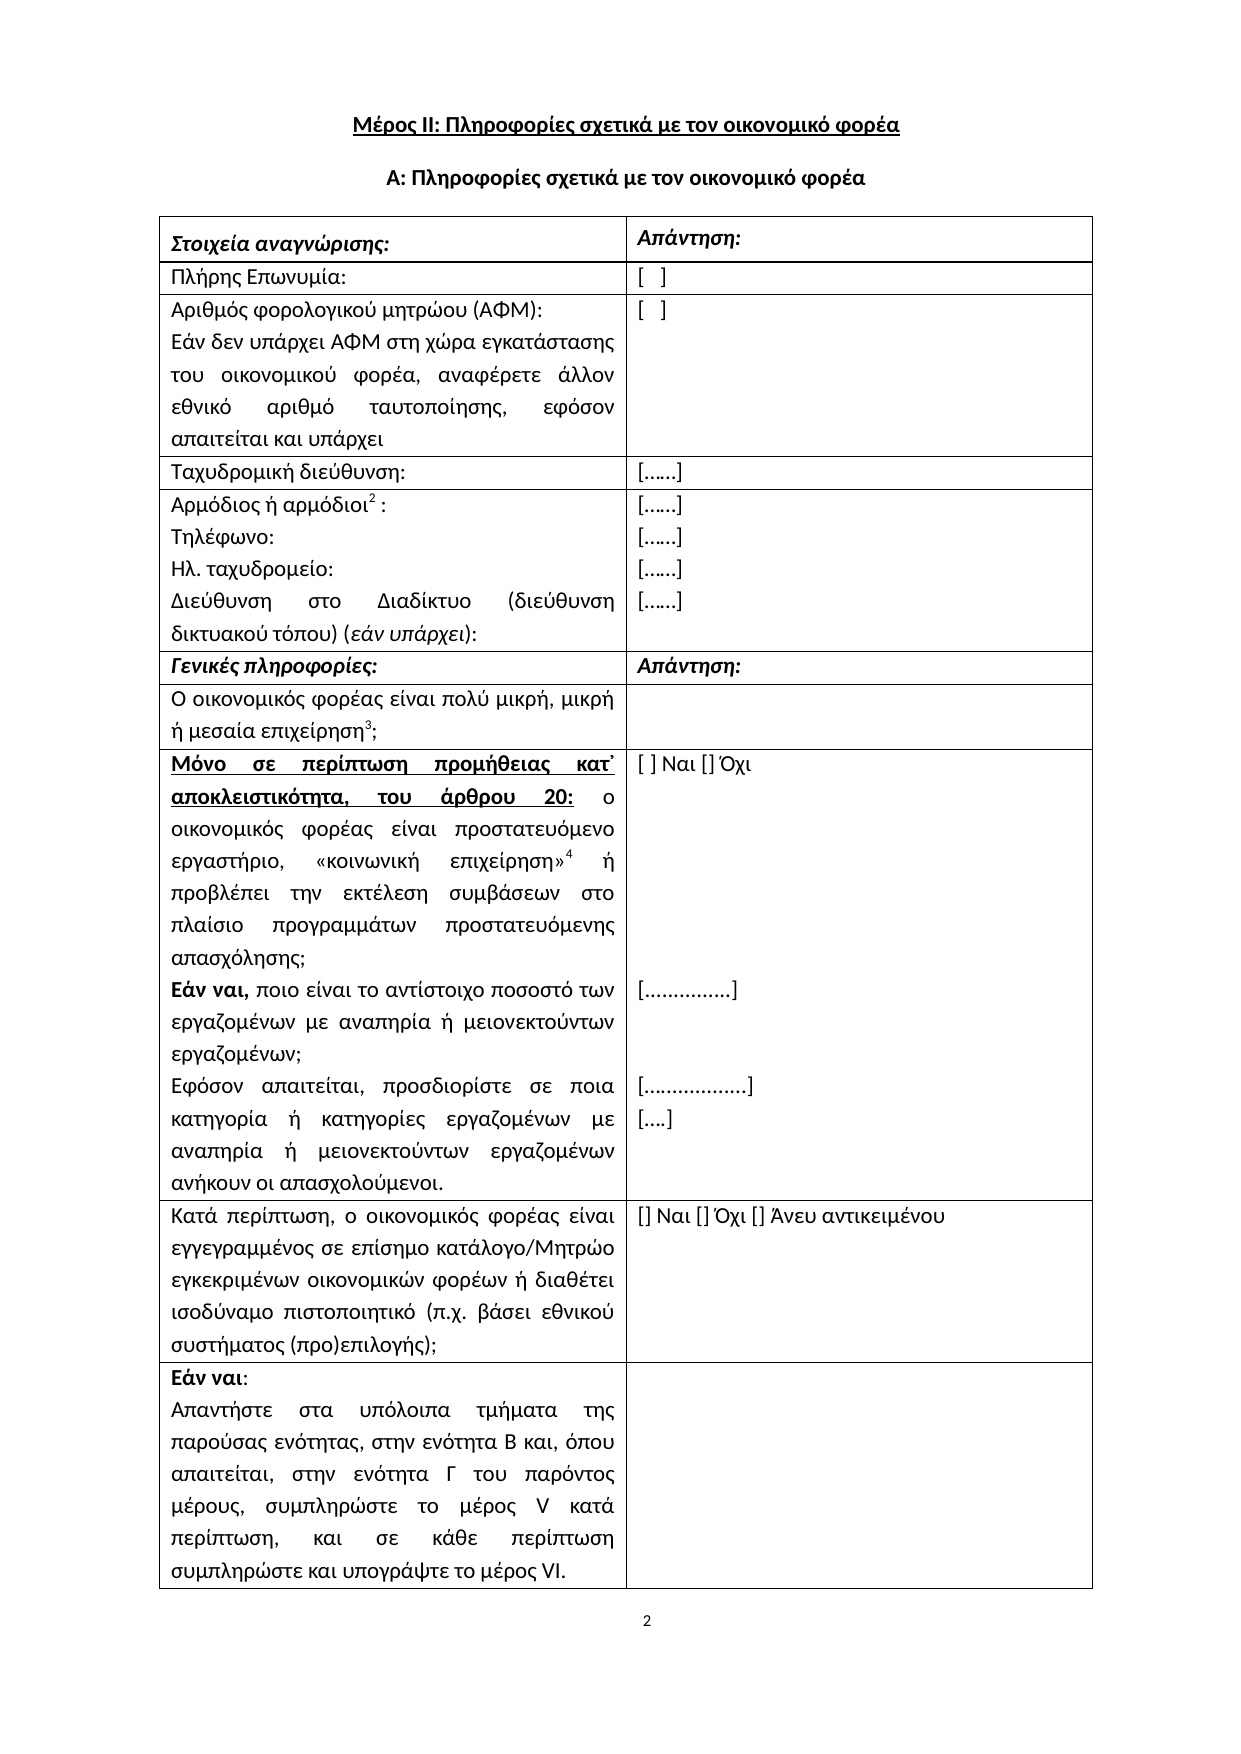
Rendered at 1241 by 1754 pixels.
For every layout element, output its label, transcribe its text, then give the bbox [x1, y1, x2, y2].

table_cell Αρμόδιος ή αρμόδιοι : Τηλέφωνο: Ηλ. ταχυδρομείο: Διεύθυνση στο Διαδίκτυο (διεύθυνση δικτυακού τόπου) (εάν υπάρχει): [160, 490, 626, 651]
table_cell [627, 1363, 1092, 1588]
table_cell Κατά περίπτωση, ο οικονομικός φορέας είναι εγγεγραμμένος σε επίσημο κατάλογο/Μητρώο εγκεκριμένων οικονομικών φορέων ή διαθέτει ισοδύναμο πιστοποιητικό (π.χ. βάσει εθνικού συστήματος (προ)επιλογής); [160, 1201, 626, 1362]
table_cell [ ] Ναι [] Όχι [...............] […...............] [….] [627, 750, 1092, 1200]
table_cell Αριθμός φορολογικού μητρώου (ΑΦΜ): Εάν δεν υπάρχει ΑΦΜ στη χώρα εγκατάστασης του οικονομικού φορέα, αναφέρετε άλλον εθνικό αριθμό ταυτοποίησης, εφόσον απαιτείται και υπάρχει [160, 295, 626, 456]
table_header Στοιχεία αναγνώρισης: [160, 217, 626, 261]
table_cell Μόνο σε περίπτωση προμήθειας κατ᾽ αποκλειστικότητα, του άρθρου 20: ο οικονομικός φορέας είναι προστατευόμενο εργαστήριο, «κοινωνική επιχείρηση» ή προβλέπει την εκτέλεση συμβάσεων στο πλαίσιο προγραμμάτων προστατευόμενης απασχόλησης; Εάν ναι, ποιο είναι το αντίστοιχο ποσοστό των εργαζομένων με αναπηρία ή μειονεκτούντων εργαζομένων; Εφόσον απαιτείται, προσδιορίστε σε ποια κατηγορία ή κατηγορίες εργαζομένων με αναπηρία ή μειονεκτούντων εργαζομένων ανήκουν οι απασχολούμενοι. [160, 750, 626, 1200]
table_cell Απάντηση: [627, 652, 1092, 683]
table_header Απάντηση: [627, 217, 1092, 261]
table_cell [……] [627, 457, 1092, 489]
table_cell [……] [……] [……] [……] [627, 490, 1092, 651]
table_cell [627, 685, 1092, 748]
table_cell [] Ναι [] Όχι [] Άνευ αντικειμένου [627, 1201, 1092, 1362]
table_cell [ ] [627, 295, 1092, 456]
table_cell Ο οικονομικός φορέας είναι πολύ μικρή, μικρή ή μεσαία επιχείρηση; [160, 685, 626, 748]
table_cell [160, 1363, 626, 1588]
table_cell [ ] [627, 263, 1092, 294]
table_cell Ταχυδρομική διεύθυνση: [160, 457, 626, 489]
text Μέρος II: Πληροφορίες σχετικά με τον οικονομικό φορέα [159, 110, 1093, 138]
text Α: Πληροφορίες σχετικά με τον οικονομικό φορέα [159, 163, 1093, 191]
table_cell Πλήρης Επωνυμία: [160, 263, 626, 294]
table_cell Γενικές πληροφορίες: [160, 652, 626, 683]
